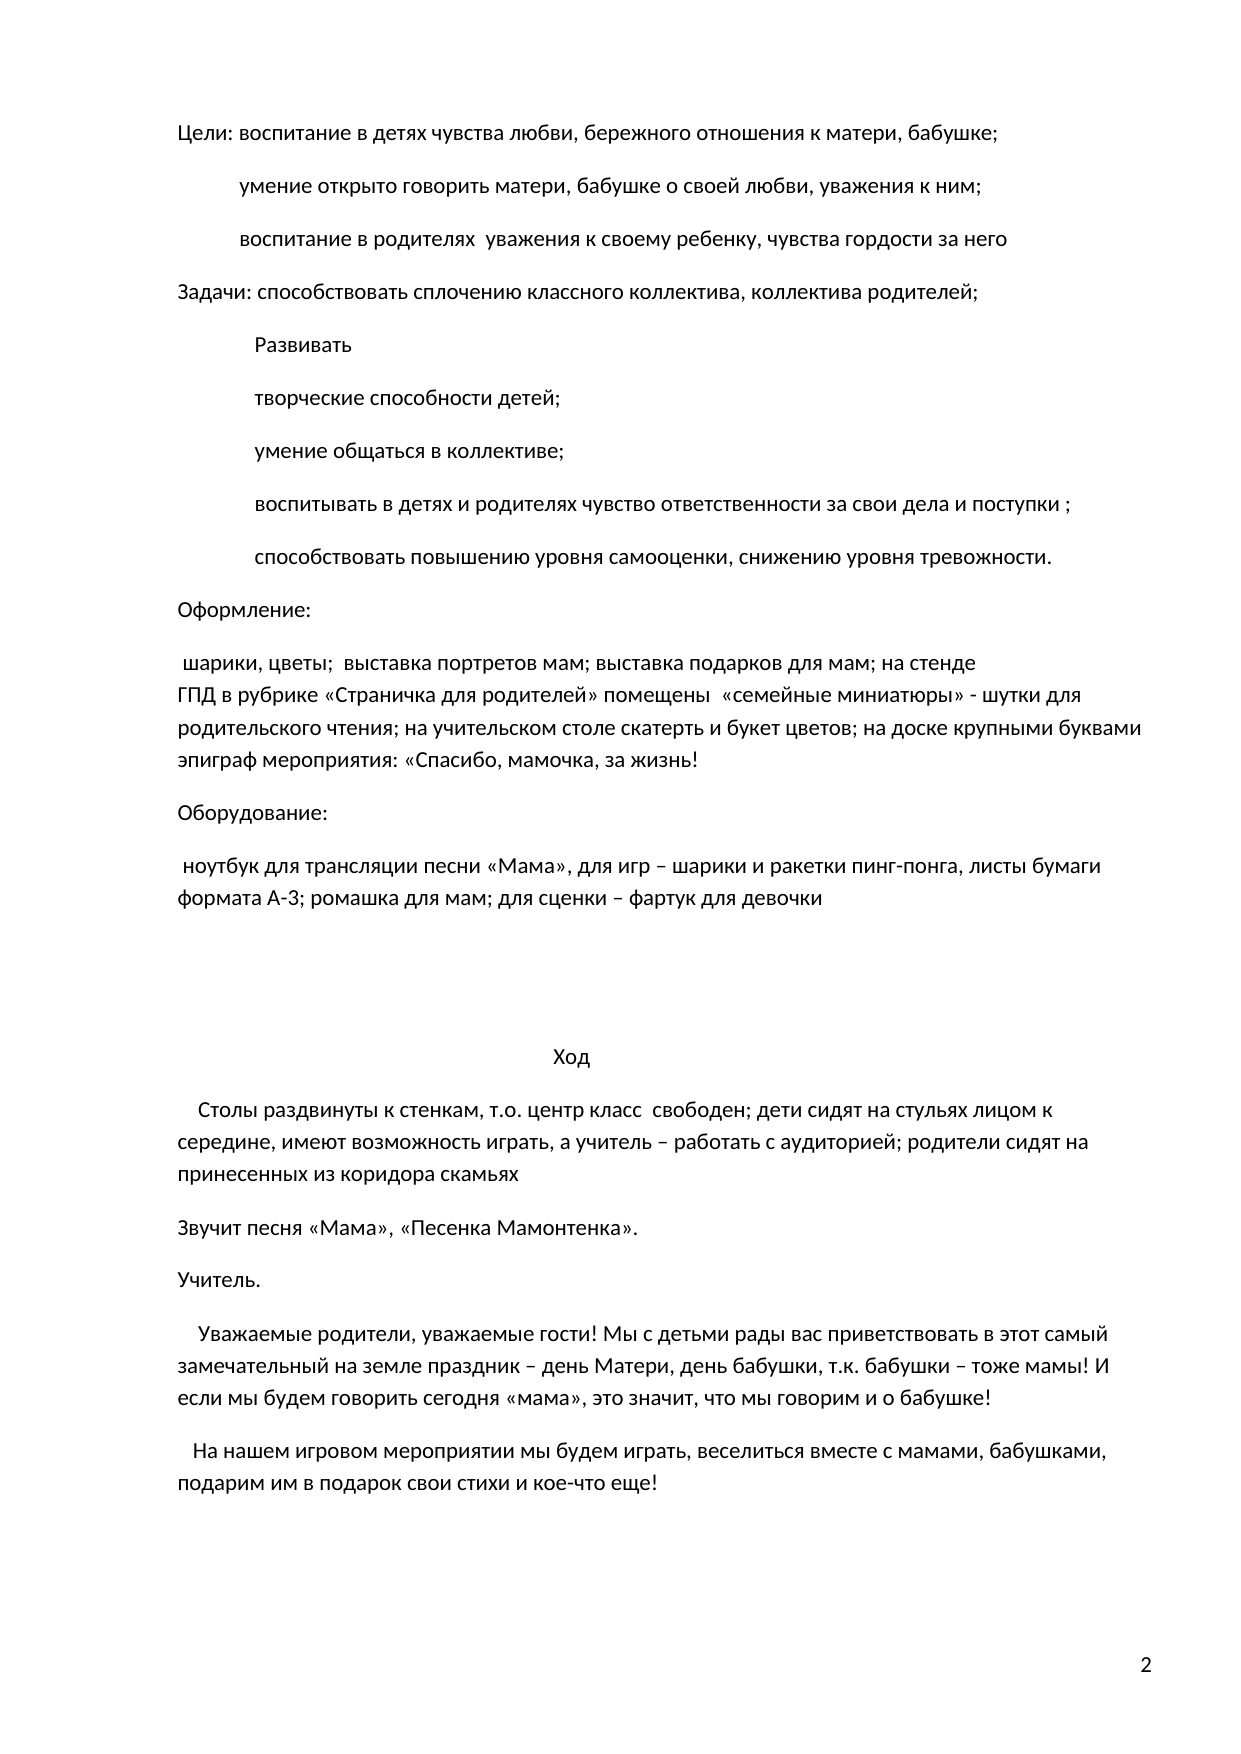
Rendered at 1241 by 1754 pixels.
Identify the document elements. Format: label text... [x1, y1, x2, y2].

text Учитель. [177, 1266, 1152, 1294]
text способствовать повышению уровня самооценки, снижению уровня тревожности. [177, 542, 1152, 570]
text Ход [177, 1042, 1152, 1070]
text шарики, цветы; выставка портретов мам; выставка подарков для мам; на стенде ГПД в рубрике «Страничка для родителей» помещены «семейные миниатюры» - шутки для родительского чтения; на учительском столе скатерть и букет цветов; на доске крупными буквами эпиграф мероприятия: «Спасибо, мамочка, за жизнь! [177, 648, 1152, 773]
text творческие способности детей; [177, 383, 1152, 411]
text Цели: воспитание в детях чувства любви, бережного отношения к матери, бабушке; [177, 118, 1152, 146]
text Развивать [177, 330, 1152, 358]
text воспитание в родителях уважения к своему ребенку, чувства гордости за него [177, 224, 1152, 252]
text умение общаться в коллективе; [177, 436, 1152, 464]
text воспитывать в детях и родителях чувство ответственности за свои дела и поступки ; [177, 489, 1152, 517]
text Задачи: способствовать сплочению классного коллектива, коллектива родителей; [177, 277, 1152, 305]
text На нашем игровом мероприятии мы будем играть, веселиться вместе с мамами, бабушками, подарим им в подарок свои стихи и кое-что еще! [177, 1436, 1152, 1496]
text Уважаемые родители, уважаемые гости! Мы с детьми рады вас приветствовать в этот самый замечательный на земле праздник – день Матери, день бабушки, т.к. бабушки – тоже мамы! И если мы будем говорить сегодня «мама», это значит, что мы говорим и о бабушке! [177, 1319, 1152, 1411]
text Оборудование: [177, 798, 1152, 826]
text Оформление: [177, 595, 1152, 623]
text умение открыто говорить матери, бабушке о своей любви, уважения к ним; [177, 171, 1152, 199]
text ноутбук для трансляции песни «Мама», для игр – шарики и ракетки пинг-понга, листы бумаги формата А-3; ромашка для мам; для сценки – фартук для девочки [177, 851, 1152, 911]
text Столы раздвинуты к стенкам, т.о. центр класс свободен; дети сидят на стульях лицом к середине, имеют возможность играть, а учитель – работать с аудиторией; родители сидят на принесенных из коридора скамьях [177, 1095, 1152, 1188]
text Звучит песня «Мама», «Песенка Мамонтенка». [177, 1213, 1152, 1241]
